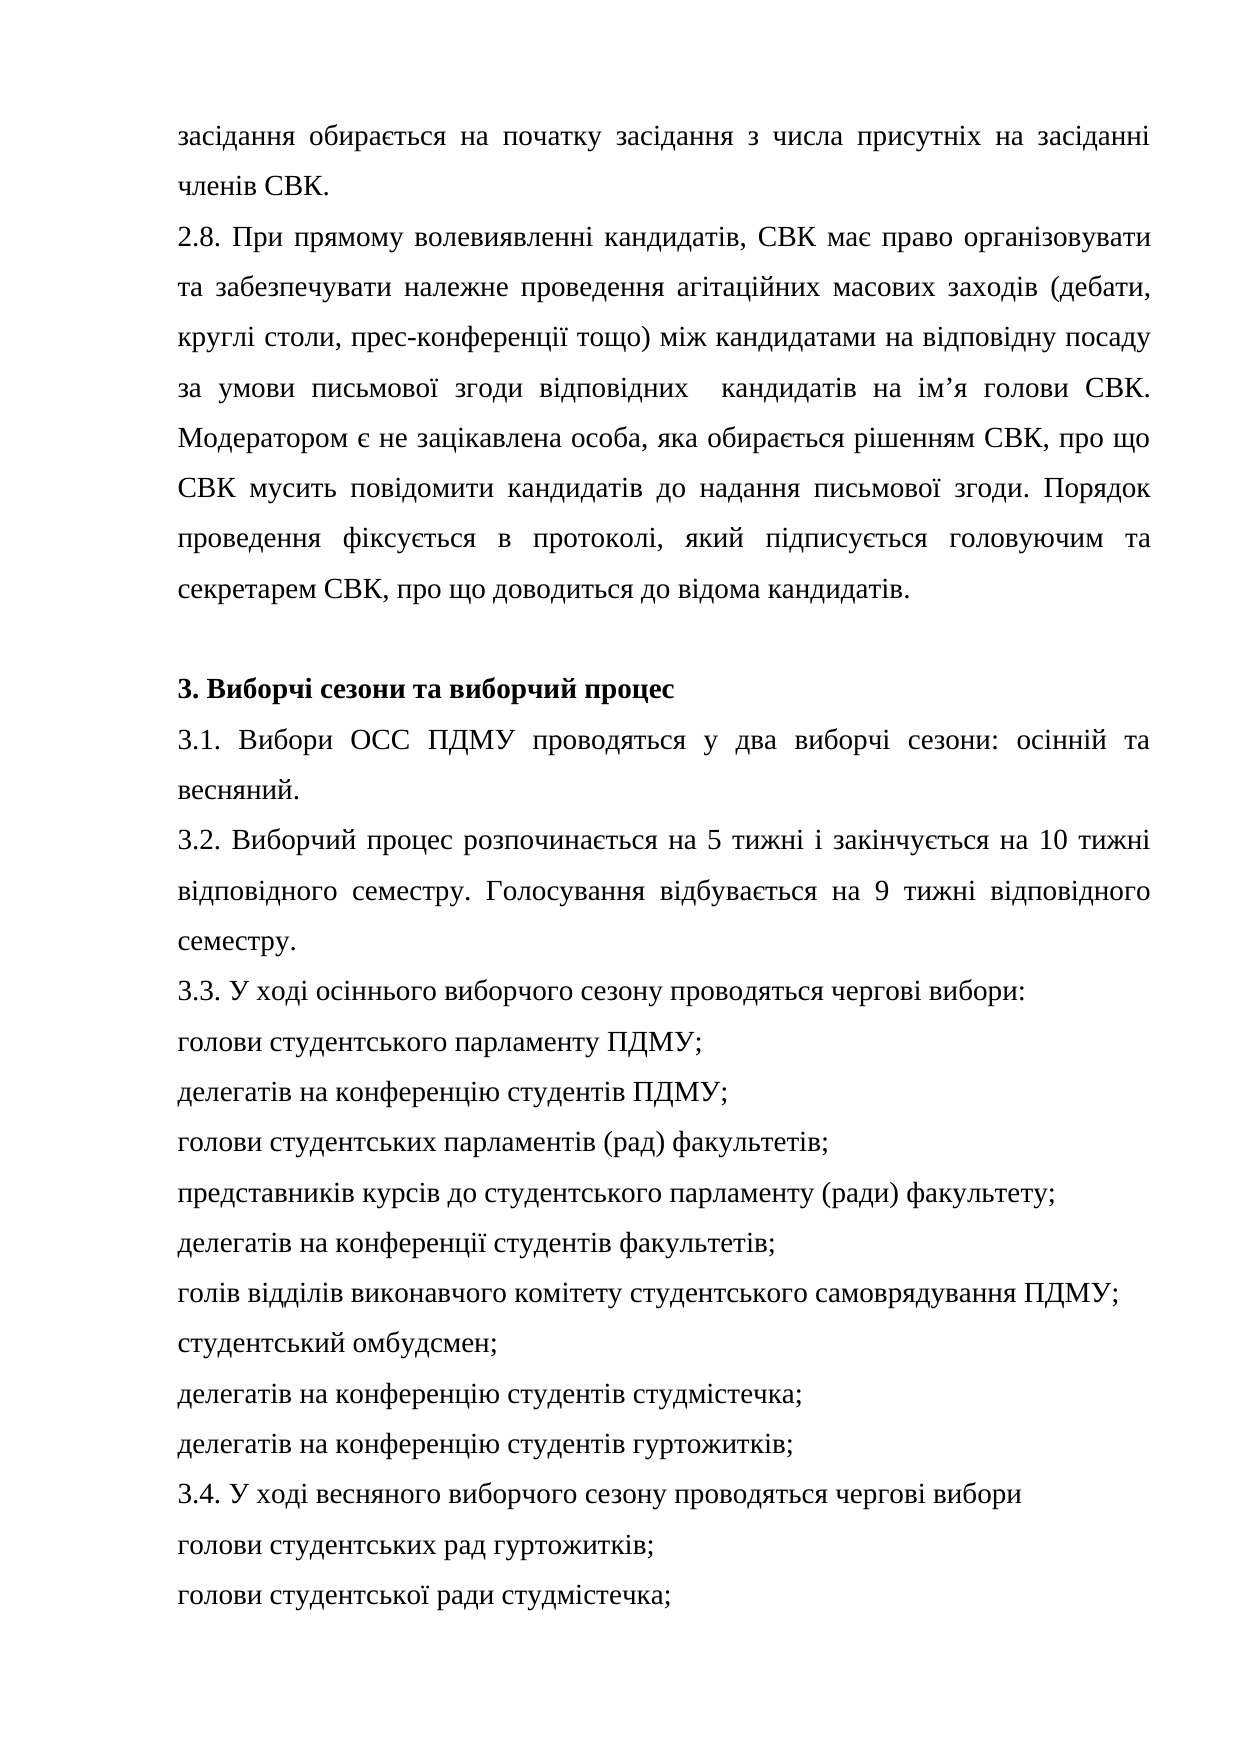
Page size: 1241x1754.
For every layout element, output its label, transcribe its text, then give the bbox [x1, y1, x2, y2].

text делегатів на конференцію студентів студмістечка; [177, 1376, 1152, 1409]
text голови студентського парламенту ПДМУ; [177, 1024, 1152, 1057]
text 3.1. Вибори ОСС ПДМУ проводяться у два виборчі сезони: осінній та весняний. [177, 722, 1152, 806]
text 3. Виборчі сезони та виборчий процес [177, 672, 1152, 705]
text голови студентських парламентів (рад) факультетів; [177, 1124, 1152, 1158]
text 3.3. У ході осіннього виборчого сезону проводяться чергові вибори: [177, 973, 1152, 1007]
text представників курсів до студентського парламенту (ради) факультету; [177, 1175, 1152, 1208]
text голови студентських рад гуртожитків; [177, 1527, 1152, 1560]
text 3.4. У ході весняного виборчого сезону проводяться чергові вибори [177, 1477, 1152, 1510]
text студентський омбудсмен; [177, 1326, 1152, 1359]
text делегатів на конференцію студентів гуртожитків; [177, 1426, 1152, 1460]
text голови студентської ради студмістечка; [177, 1577, 1152, 1611]
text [177, 118, 1152, 202]
text 3.2. Виборчий процес розпочинається на 5 тижні і закінчується на 10 тижні відповідного семестру. Голосування відбувається на 9 тижні відповідного семестру. [177, 822, 1152, 957]
text делегатів на конференцію студентів ПДМУ; [177, 1074, 1152, 1108]
text 2.8. При прямому волевиявленні кандидатів, СВК має право організовувати та забезпечувати належне проведення агітаційних масових заходів (дебати, круглі столи, прес-конференції тощо) між кандидатами на відповідну посаду за умови письмової згоди відповідних кандидатів на ім’я голови СВК. Модератором є не зацікавлена особа, яка обирається рішенням СВК, про що СВК мусить повідомити кандидатів до надання письмової згоди. Порядок проведення фіксується в протоколі, який підписується головуючим та секретарем СВК, про що доводиться до відома кандидатів. [177, 219, 1152, 604]
text голів відділів виконавчого комітету студентського самоврядування ПДМУ; [177, 1275, 1152, 1309]
text делегатів на конференції студентів факультетів; [177, 1225, 1152, 1258]
